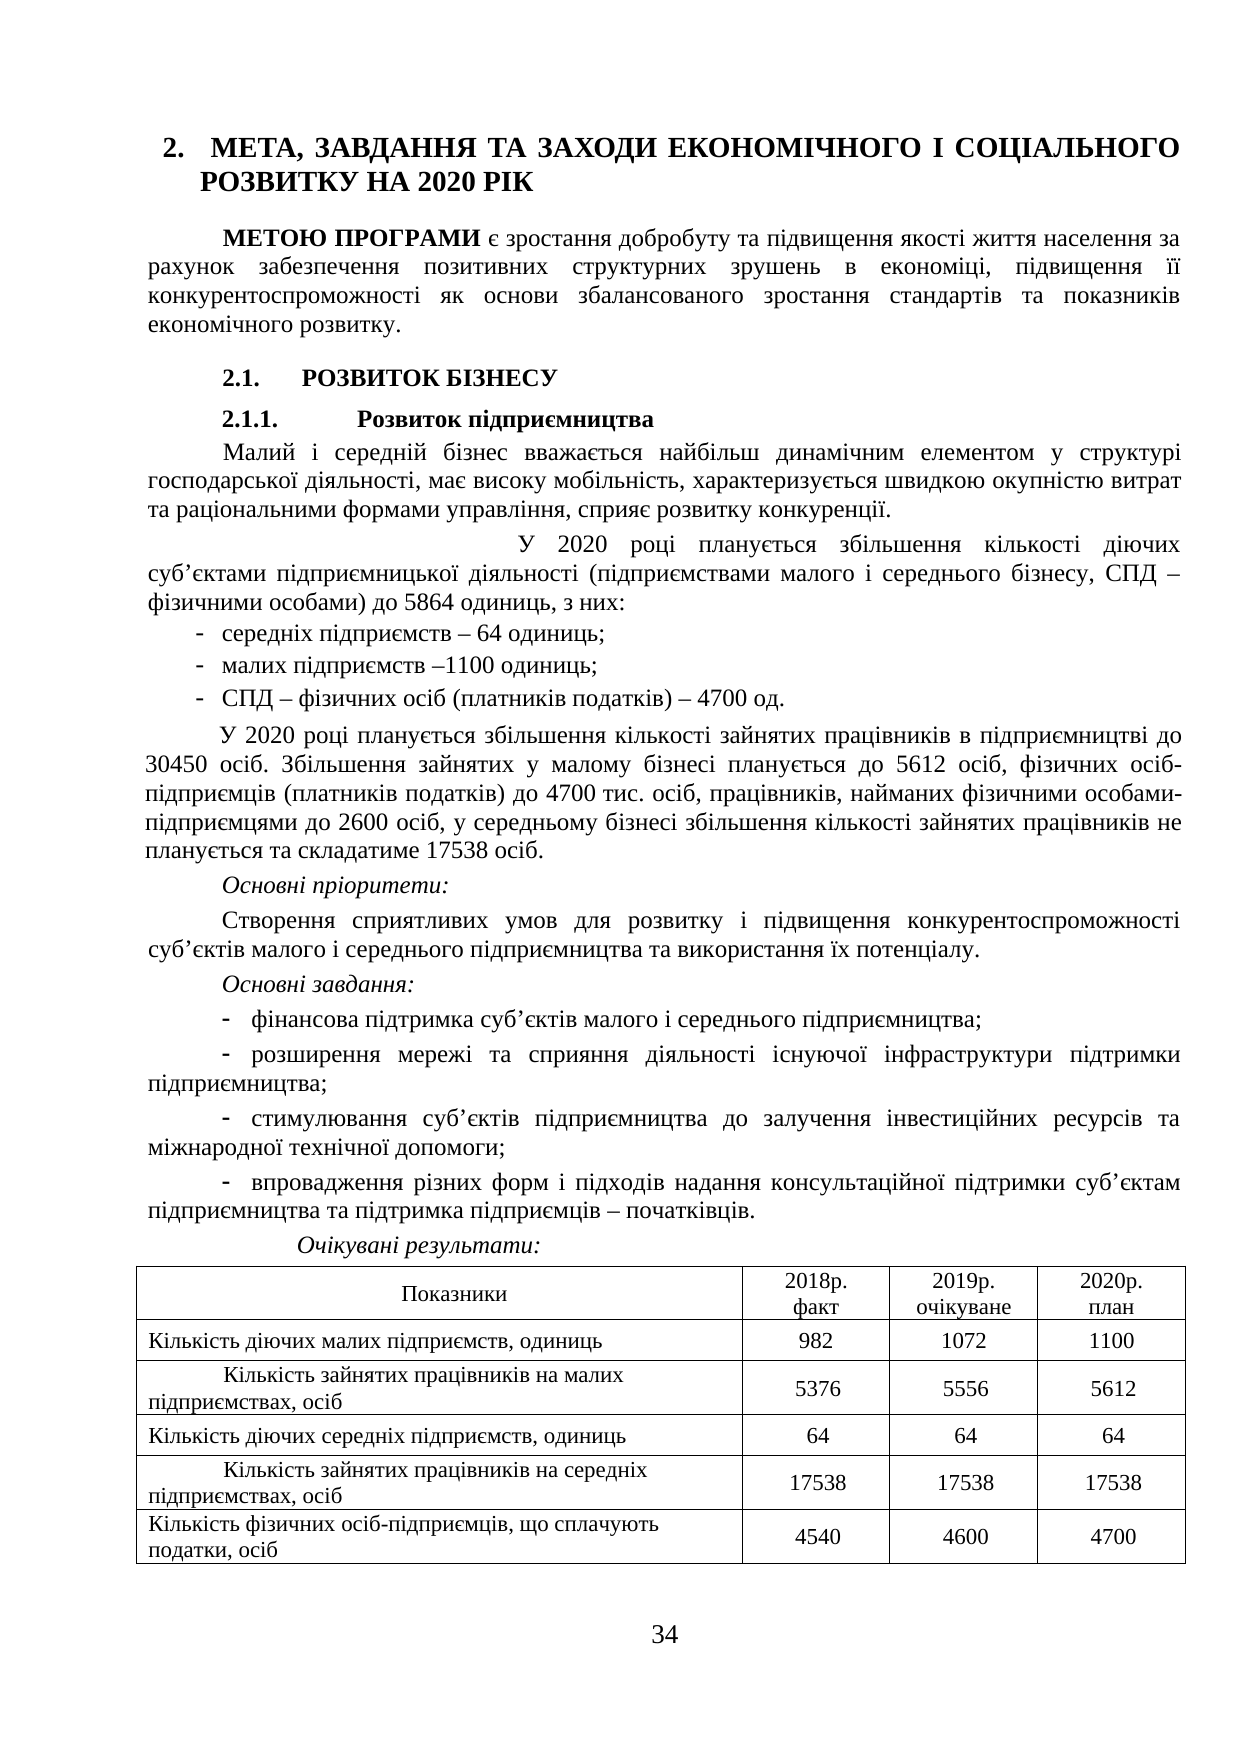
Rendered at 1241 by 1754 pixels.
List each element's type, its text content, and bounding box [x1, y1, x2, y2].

table_cell Кількість зайнятих працівників на середніх підприємствах, осіб [137, 1456, 742, 1509]
table_cell 4600 [890, 1510, 1037, 1563]
table_cell 982 [743, 1320, 889, 1360]
list фінансова підтримка суб’єктів малого і середнього підприємництва; [148, 1004, 1181, 1033]
list розширення мережі та сприяння діяльності існуючої інфраструктури підтримки підприємництва; [148, 1039, 1181, 1097]
list РОЗВИТОК БІЗНЕСУ [222, 363, 1181, 391]
list впровадження різних форм і підходів надання консультаційної підтримки суб’єктам підприємництва та підтримка підприємців – початківців. [148, 1167, 1181, 1224]
text МЕТОЮ ПРОГРАМИ є зростання добробуту та підвищення якості життя населення за рахунок забезпечення позитивних структурних зрушень в економіці, підвищення її конкурентоспроможності як основи збалансованого зростання стандартів та показників економічного розвитку. [148, 223, 1181, 338]
table_header Показники [137, 1267, 742, 1319]
text Основні пріоритети: [148, 871, 1181, 899]
table_cell Кількість діючих малих підприємств, одиниць [137, 1320, 742, 1360]
list стимулювання суб’єктів підприємництва до залучення інвестиційних ресурсів та міжнародної технічної допомоги; [148, 1103, 1181, 1161]
text У 2020 році планується збільшення кількості діючих суб’єктами підприємницької діяльності (підприємствами малого і середнього бізнесу, СПД – фізичними особами) до 5864 одиниць, з них: [148, 529, 1181, 616]
text Основні завдання: [148, 969, 1181, 998]
table_cell 64 [743, 1415, 889, 1455]
text Очікувані результати: [222, 1231, 1181, 1259]
table_cell 5556 [890, 1361, 1037, 1414]
table_header 2020р. план [1038, 1267, 1185, 1319]
table_cell Кількість зайнятих працівників на малих підприємствах, осіб [137, 1361, 742, 1414]
table_cell 5376 [743, 1361, 889, 1414]
text Створення сприятливих умов для розвитку і підвищення конкурентоспроможності суб’єктів малого і середнього підприємництва та використання їх потенціалу. [148, 906, 1181, 963]
table_cell 4700 [1038, 1510, 1185, 1563]
table_header 2018р. факт [743, 1267, 889, 1319]
table_cell Кількість фізичних осіб-підприємців, що сплачують податки, осіб [137, 1510, 742, 1563]
table_cell 17538 [890, 1456, 1037, 1509]
table_cell 1072 [890, 1320, 1037, 1360]
table_cell 17538 [743, 1456, 889, 1509]
list середніх підприємств – 64 одиниць; [192, 618, 1183, 648]
list СПД – фізичних осіб (платників податків) – 4700 од. [192, 683, 1183, 714]
table_cell 1100 [1038, 1320, 1185, 1360]
text Малий і середній бізнес вважається найбільш динамічним елементом у структурі господарської діяльності, має високу мобільність, характеризується швидкою окупністю витрат та раціональними формами управління, сприяє розвитку конкуренції. [148, 437, 1183, 523]
text У 2020 році планується збільшення кількості зайнятих працівників в підприємництві до 30450 осіб. Збільшення зайнятих у малому бізнесі планується до 5612 осіб, фізичних осіб-підприємців (платників податків) до 4700 тис. осіб, працівників, найманих фізичними особами-підприємцями до 2600 осіб, у середньому бізнесі збільшення кількості зайнятих працівників не планується та складатиме 17538 осіб. [145, 721, 1183, 864]
table_cell 64 [890, 1415, 1037, 1455]
table_cell 5612 [1038, 1361, 1185, 1414]
table_cell 64 [1038, 1415, 1185, 1455]
table_cell 17538 [1038, 1456, 1185, 1509]
table_cell Кількість діючих середніх підприємств, одиниць [137, 1415, 742, 1455]
list Розвиток підприємництва [222, 404, 1181, 433]
table_cell 4540 [743, 1510, 889, 1563]
list малих підприємств –1100 одиниць; [192, 651, 1183, 681]
table_header 2019р. очікуване [890, 1267, 1037, 1319]
subtitle МЕТА, ЗАВДАННЯ ТА ЗАХОДИ ЕКОНОМІЧНОГО І СОЦІАЛЬНОГО РОЗВИТКУ НА 2020 РІК [162, 131, 1181, 198]
